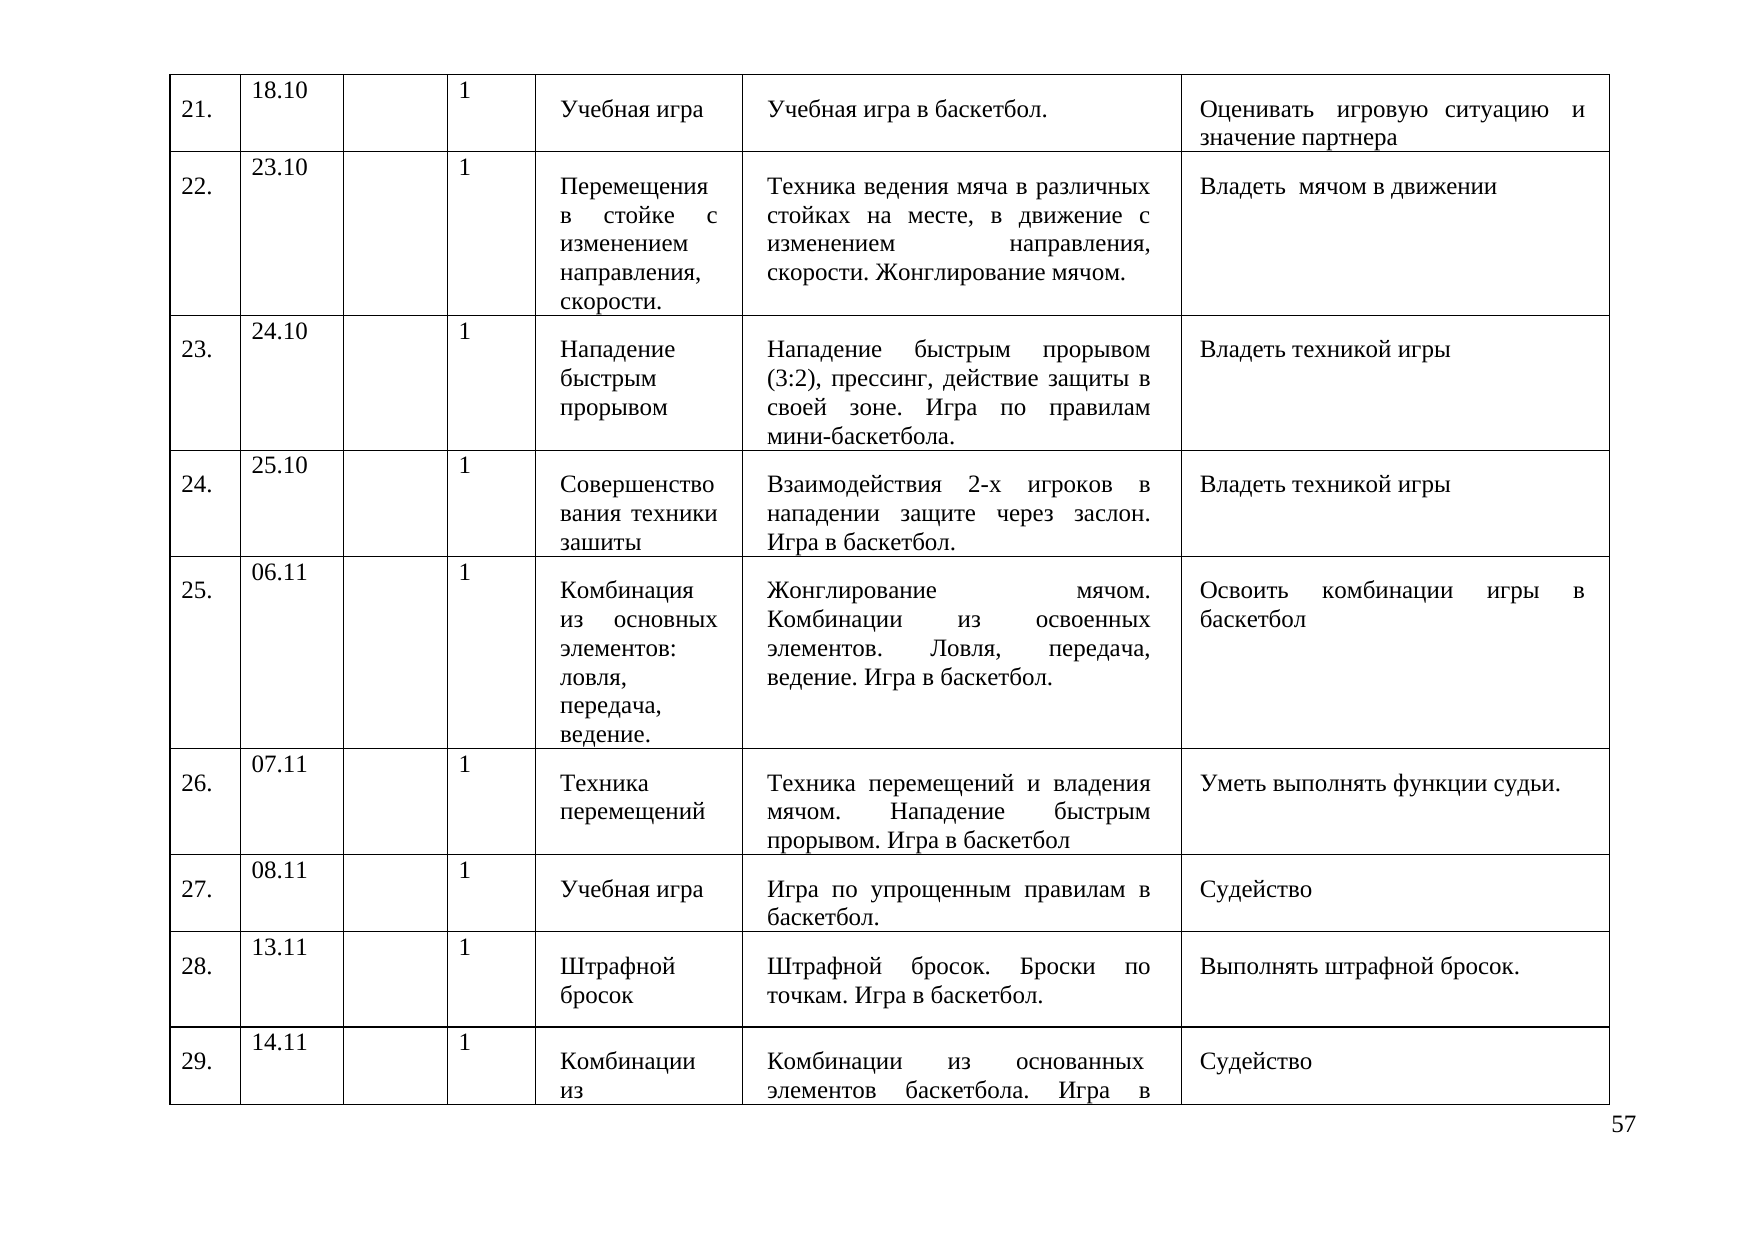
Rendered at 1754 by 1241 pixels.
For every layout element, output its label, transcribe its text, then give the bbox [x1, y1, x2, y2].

table_cell 08.11 [241, 855, 343, 931]
table_cell 27. [171, 855, 240, 931]
table_cell 26. [171, 749, 240, 854]
table_cell [344, 1028, 447, 1104]
table_cell 23. [171, 316, 240, 449]
table_cell 23.10 [241, 152, 343, 315]
table_cell 14.11 [241, 1028, 343, 1104]
table_cell Взаимодействия 2-х игроков в нападении защите через заслон. Игра в баскетбол. [743, 451, 1181, 556]
table_cell [344, 855, 447, 931]
table_cell 24.10 [241, 316, 343, 449]
table_cell Техника перемещений [536, 749, 742, 854]
table_cell Техника ведения мяча в различных стойках на месте, в движение с изменением направления, скорости. Жонглирование мячом. [743, 152, 1181, 315]
table_cell 1 [448, 749, 535, 854]
table_cell 25. [171, 557, 240, 748]
table_cell [344, 316, 447, 449]
table_cell 24. [171, 451, 240, 556]
table_cell 1 [448, 557, 535, 748]
table_cell 1 [448, 855, 535, 931]
table_cell Судейство [1182, 855, 1609, 931]
table_cell [344, 451, 447, 556]
table_cell 1 [448, 932, 535, 1026]
table_cell Оценивать игровую ситуацию и значение партнера [1182, 75, 1609, 151]
table_cell Владеть мячом в движении [1182, 152, 1609, 315]
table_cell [536, 1028, 742, 1104]
table_cell 22. [171, 152, 240, 315]
table_cell 28. [171, 932, 240, 1026]
table_cell 21. [171, 75, 240, 151]
table_cell Учебная игра [536, 75, 742, 151]
table_cell Освоить комбинации игры в баскетбол [1182, 557, 1609, 748]
table_cell Владеть техникой игры [1182, 451, 1609, 556]
table_cell Штрафной бросок. Броски по точкам. Игра в баскетбол. [743, 932, 1181, 1026]
table_cell 13.11 [241, 932, 343, 1026]
table_cell Комбинация из основных элементов: ловля, передача, ведение. [536, 557, 742, 748]
table_cell 29. [171, 1028, 240, 1104]
table_cell Совершенствования техники зашиты [536, 451, 742, 556]
table_cell 07.11 [241, 749, 343, 854]
table_cell [344, 932, 447, 1026]
table_cell Владеть техникой игры [1182, 316, 1609, 449]
table_cell Нападение быстрым прорывом (3:2), прессинг, действие защиты в своей зоне. Игра по правилам мини-баскетбола. [743, 316, 1181, 449]
table_cell Перемещения в стойке с изменением направления, скорости. [536, 152, 742, 315]
table_cell [344, 749, 447, 854]
table_cell Судейство [1182, 1028, 1609, 1104]
table_cell Выполнять штрафной бросок. [1182, 932, 1609, 1026]
table_cell 06.11 [241, 557, 343, 748]
table_cell Штрафной бросок [536, 932, 742, 1026]
table_cell Нападение быстрым прорывом [536, 316, 742, 449]
table_cell [344, 557, 447, 748]
table_cell Жонглирование мячом. Комбинации из освоенных элементов. Ловля, передача, ведение. Игра в баскетбол. [743, 557, 1181, 748]
table_cell 1 [448, 316, 535, 449]
table_cell [344, 152, 447, 315]
table_cell 1 [448, 451, 535, 556]
table_cell Учебная игра [536, 855, 742, 931]
table_cell Техника перемещений и владения мячом. Нападение быстрым прорывом. Игра в баскетбол [743, 749, 1181, 854]
table_cell 25.10 [241, 451, 343, 556]
table_cell Игра по упрощенным правилам в баскетбол. [743, 855, 1181, 931]
table_cell 1 [448, 152, 535, 315]
table_cell Учебная игра в баскетбол. [743, 75, 1181, 151]
table_cell 18.10 [241, 75, 343, 151]
table_cell 1 [448, 1028, 535, 1104]
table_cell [743, 1028, 1181, 1104]
table_cell 1 [448, 75, 535, 151]
table_cell [344, 75, 447, 151]
table_cell Уметь выполнять функции судьи. [1182, 749, 1609, 854]
